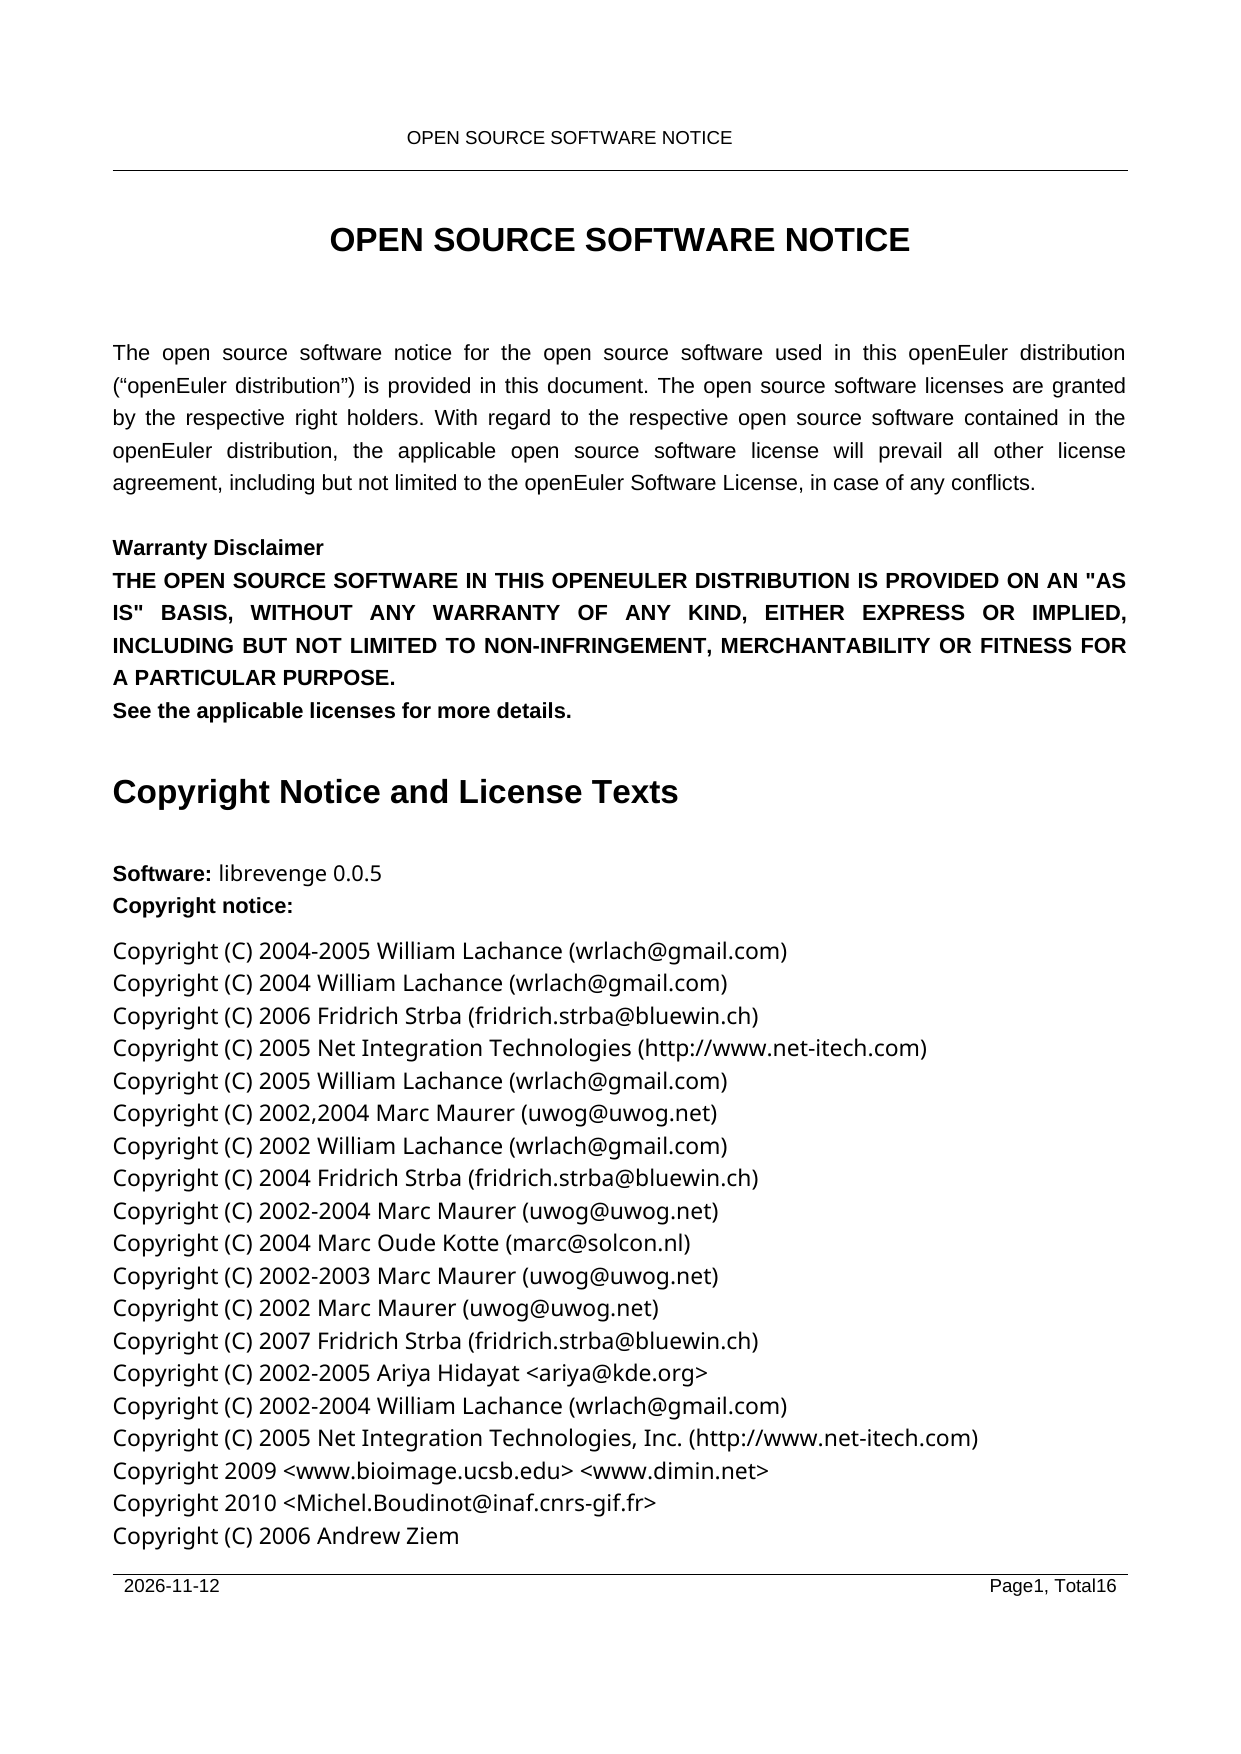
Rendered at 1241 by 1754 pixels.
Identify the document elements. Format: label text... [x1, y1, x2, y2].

text Copyright Notice and License Texts [112, 759, 1128, 824]
text THE OPEN SOURCE SOFTWARE IN THIS OPENEULER DISTRIBUTION IS PROVIDED ON AN "AS IS" BASIS, WITHOUT ANY WARRANTY OF ANY KIND, EITHER EXPRESS OR IMPLIED, INCLUDING BUT NOT LIMITED TO NON-INFRINGEMENT, MERCHANTABILITY OR FITNESS FOR A PARTICULAR PURPOSE. See the applicable licenses for more details. [112, 564, 1128, 726]
title Software: librevenge 0.0.5 [112, 856, 1128, 889]
text Warranty Disclaimer [112, 531, 1128, 564]
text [112, 934, 1128, 1551]
text Copyright notice: [112, 889, 1128, 921]
text The open source software notice for the open source software used in this openEuler distribution (“openEuler distribution”) is provided in this document. The open source software licenses are granted by the respective right holders. With regard to the respective open source software contained in the openEuler distribution, the applicable open source software license will prevail all other license agreement, including but not limited to the openEuler Software License, in case of any conflicts. [112, 336, 1128, 499]
text OPEN SOURCE SOFTWARE NOTICE [112, 206, 1128, 271]
